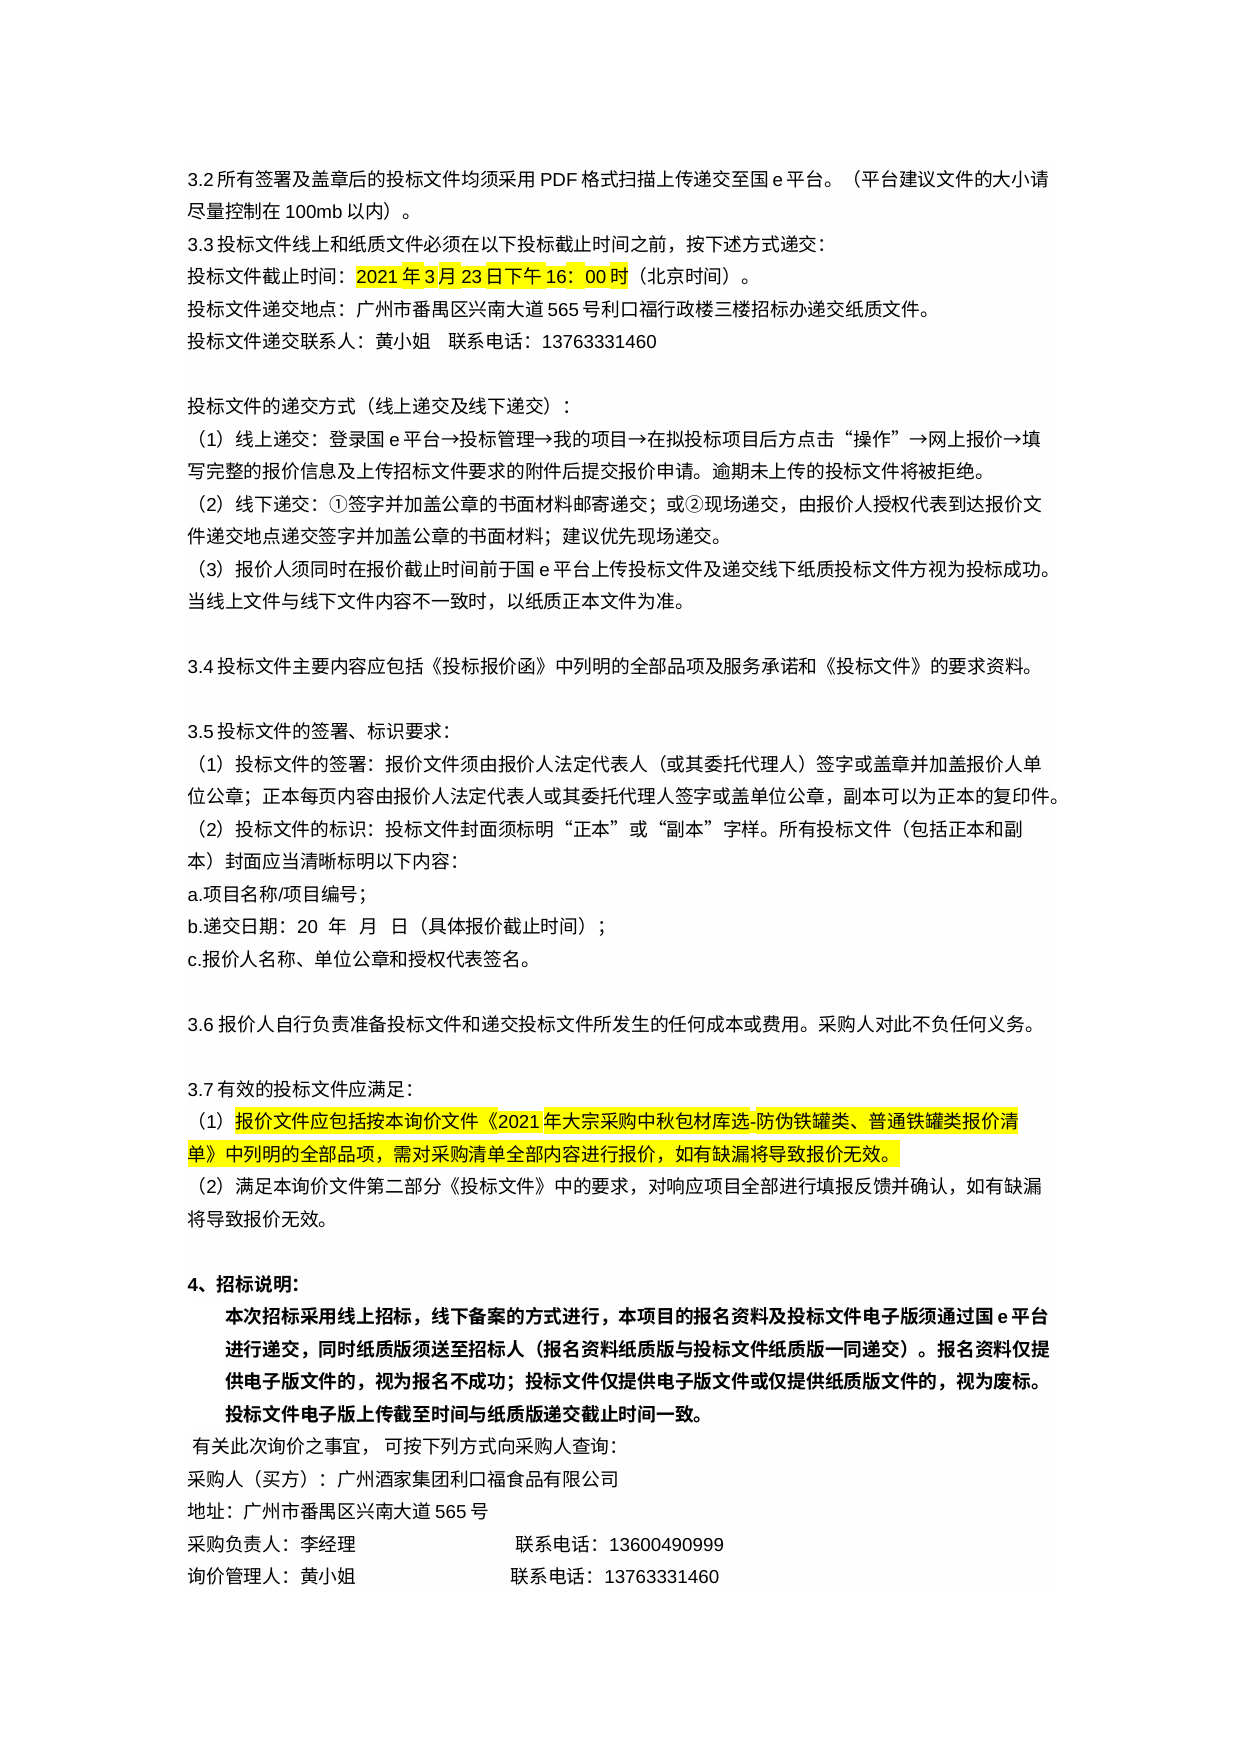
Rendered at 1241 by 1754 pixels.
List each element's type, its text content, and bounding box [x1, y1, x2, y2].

text 采购负责人：李经理 联系电话：13600490999 [187, 1527, 1053, 1559]
text 投标文件的递交方式（线上递交及线下递交）： [187, 389, 1053, 422]
text 投标文件递交地点：广州市番禺区兴南大道565号利口福行政楼三楼招标办递交纸质文件。 [187, 292, 1053, 324]
text 询价管理人：黄小姐 联系电话：13763331460 [187, 1559, 1053, 1592]
text 3.5投标文件的签署、标识要求： [187, 714, 1053, 747]
text （2）满足本询价文件第二部分《投标文件》中的要求，对响应项目全部进行填报反馈并确认，如有缺漏将导致报价无效。 [187, 1169, 1053, 1234]
text c.报价人名称、单位公章和授权代表签名。 [187, 942, 1053, 974]
text 地址：广州市番禺区兴南大道565号 [187, 1494, 1053, 1527]
text 本次招标采用线上招标，线下备案的方式进行，本项目的报名资料及投标文件电子版须通过国e平台进行递交，同时纸质版须送至招标人（报名资料纸质版与投标文件纸质版一同递交）。报名资料仅提供电子版文件的，视为报名不成功；投标文件仅提供电子版文件或仅提供纸质版文件的，视为废标。投标文件电子版上传截至时间与纸质版递交截止时间一致。 [225, 1299, 1053, 1429]
text 3.2所有签署及盖章后的投标文件均须采用PDF格式扫描上传递交至国e平台。（平台建议文件的大小请尽量控制在100mb以内）。 [187, 162, 1053, 227]
text 3.4投标文件主要内容应包括《投标报价函》中列明的全部品项及服务承诺和《投标文件》的要求资料。 [187, 649, 1053, 682]
text （1）线上递交：登录国e平台→投标管理→我的项目→在拟投标项目后方点击“操作”→网上报价→填写完整的报价信息及上传招标文件要求的附件后提交报价申请。逾期未上传的投标文件将被拒绝。 [187, 422, 1053, 487]
text （1）投标文件的签署：报价文件须由报价人法定代表人（或其委托代理人）签字或盖章并加盖报价人单位公章；正本每页内容由报价人法定代表人或其委托代理人签字或盖单位公章，副本可以为正本的复印件。 [187, 747, 1053, 812]
text （2）线下递交：①签字并加盖公章的书面材料邮寄递交；或②现场递交，由报价人授权代表到达报价文件递交地点递交签字并加盖公章的书面材料；建议优先现场递交。 [187, 487, 1053, 552]
text （1）报价文件应包括按本询价文件《2021年大宗采购中秋包材库选-防伪铁罐类、普通铁罐类报价清单》中列明的全部品项，需对采购清单全部内容进行报价，如有缺漏将导致报价无效。 [187, 1104, 1053, 1169]
text 3.6 报价人自行负责准备投标文件和递交投标文件所发生的任何成本或费用。采购人对此不负任何义务。 [187, 1007, 1053, 1039]
text （2）投标文件的标识：投标文件封面须标明“正本”或“副本”字样。所有投标文件（包括正本和副本）封面应当清晰标明以下内容： [187, 812, 1053, 877]
text 采购人（买方）：广州酒家集团利口福食品有限公司 [187, 1462, 1053, 1494]
text 有关此次询价之事宜， 可按下列方式向采购人查询： [187, 1429, 1053, 1462]
text （3）报价人须同时在报价截止时间前于国e平台上传投标文件及递交线下纸质投标文件方视为投标成功。当线上文件与线下文件内容不一致时，以纸质正本文件为准。 [187, 552, 1053, 617]
text b.递交日期：20 年 月 日（具体报价截止时间）； [187, 909, 1053, 942]
text a.项目名称/项目编号； [187, 877, 1053, 909]
text 4、招标说明： [187, 1267, 1053, 1299]
text 3.3投标文件线上和纸质文件必须在以下投标截止时间之前，按下述方式递交： [187, 227, 1053, 259]
text 投标文件截止时间：2021年3月23日下午16：00时（北京时间）。 [187, 259, 1053, 292]
text 投标文件递交联系人：黄小姐 联系电话：13763331460 [187, 324, 1053, 357]
text 3.7有效的投标文件应满足： [187, 1072, 1053, 1104]
